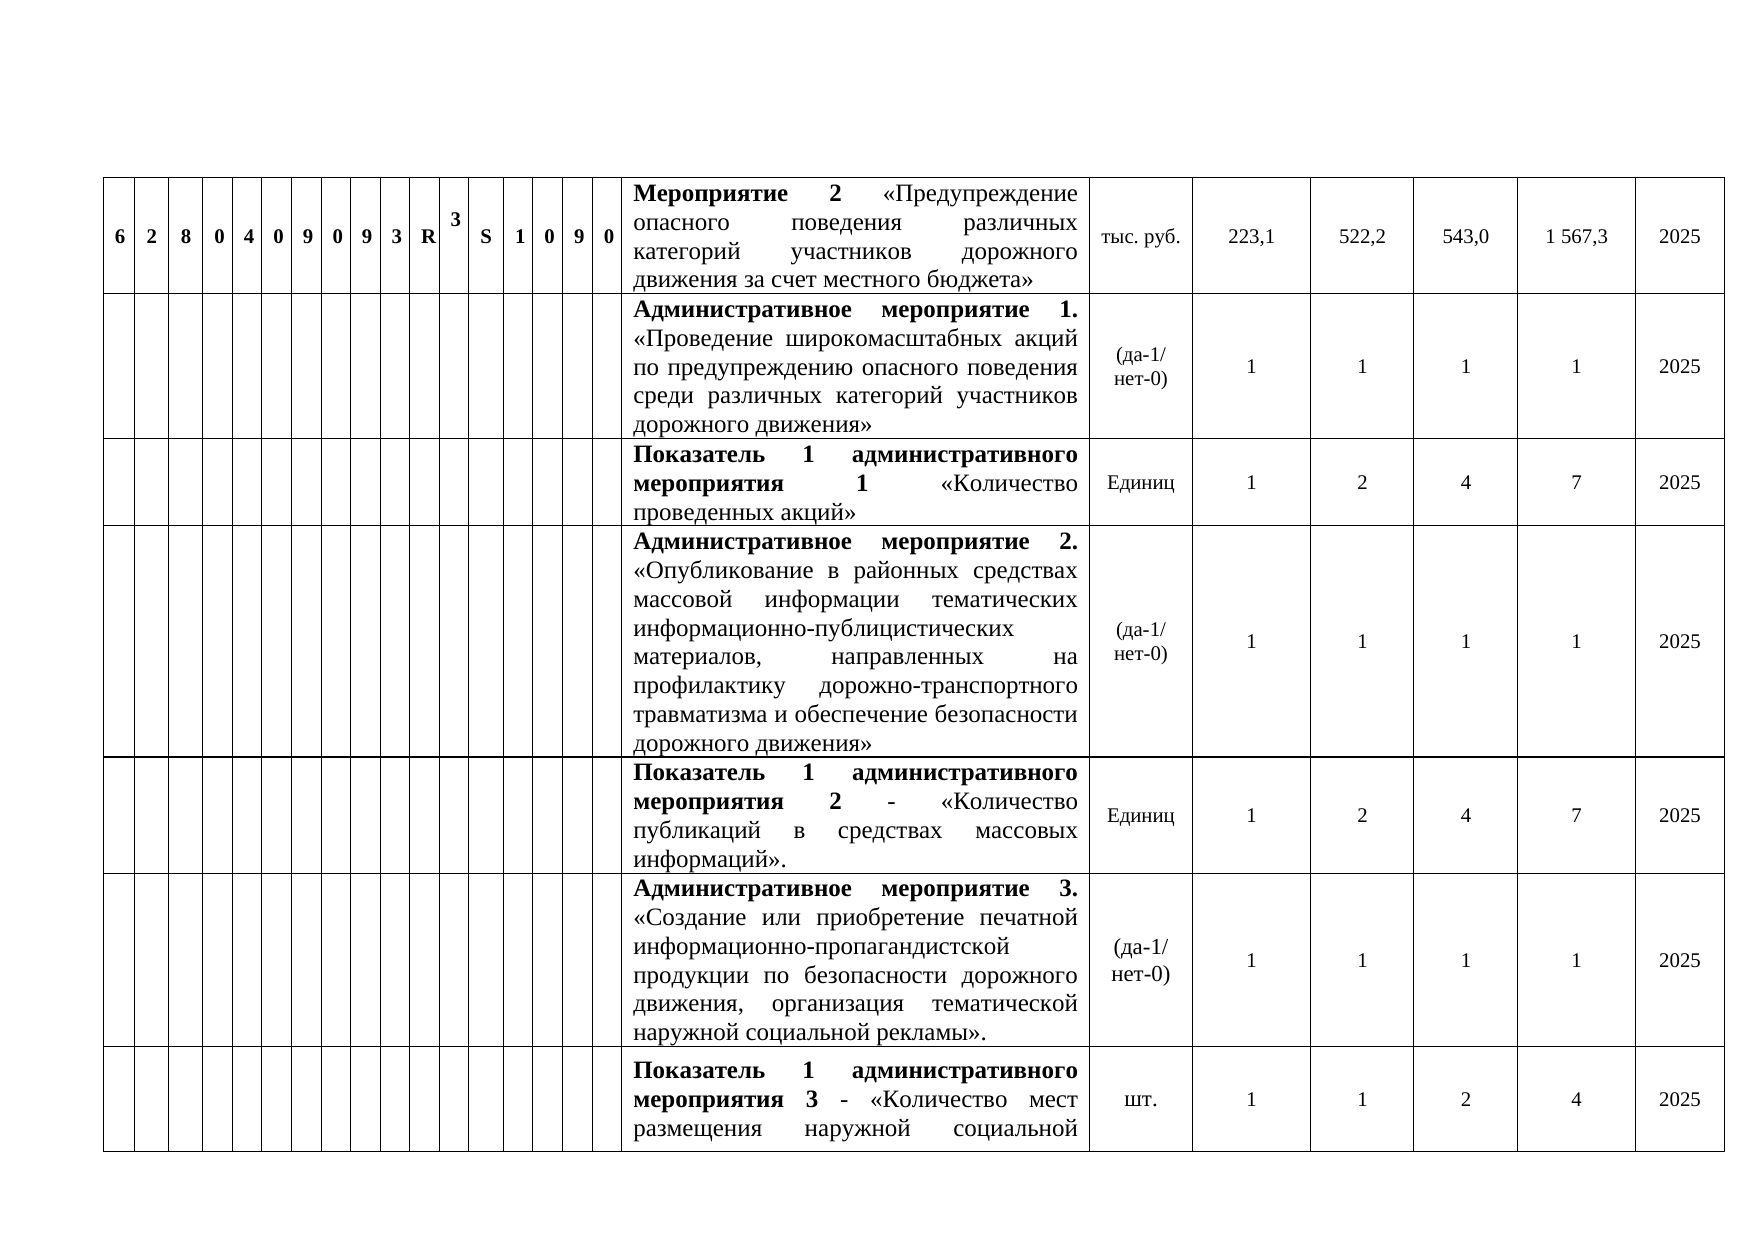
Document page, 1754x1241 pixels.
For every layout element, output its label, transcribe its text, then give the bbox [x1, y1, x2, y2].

table_cell 2 [1414, 1047, 1517, 1151]
table_cell [233, 1047, 261, 1151]
table_cell [135, 874, 168, 1046]
table_cell [322, 758, 350, 872]
table_cell [440, 294, 468, 438]
table_cell Административное мероприятие 1. «Проведение широкомасштабных акций по предупреждению опасного поведения среди различных категорий участников дорожного движения» [622, 294, 1089, 438]
table_cell шт. [1090, 1047, 1192, 1151]
table_cell [563, 874, 592, 1046]
table_cell [135, 526, 168, 756]
table_cell [351, 874, 380, 1046]
table_cell [410, 294, 439, 438]
table_cell 2 [1311, 758, 1413, 872]
table_cell Мероприятие 2 «Предупреждение опасного поведения различных категорий участников дорожного движения за счет местного бюджета» [622, 178, 1089, 293]
table_cell 9 [292, 178, 321, 293]
table_cell [563, 439, 592, 525]
table_cell 9 [351, 178, 380, 293]
table_cell (да-1/нет-0) [1090, 874, 1192, 1046]
table_cell 2025 [1636, 439, 1724, 525]
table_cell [622, 1047, 1089, 1151]
table_cell 1 [1193, 294, 1310, 438]
table_cell Административное мероприятие 3. «Создание или приобретение печатной информационно-пропагандистской продукции по безопасности дорожного движения, организация тематической наружной социальной рекламы». [622, 874, 1089, 1046]
table_cell [533, 294, 562, 438]
table_cell [104, 758, 134, 872]
table_cell [233, 758, 261, 872]
table_cell 0 [262, 178, 291, 293]
table_cell [410, 526, 439, 756]
table_cell 223,1 [1193, 178, 1310, 293]
table_cell [563, 294, 592, 438]
table_cell [169, 526, 202, 756]
table_cell 0 [593, 178, 621, 293]
table_cell [533, 758, 562, 872]
table_cell 2025 [1636, 874, 1724, 1046]
table_cell [440, 526, 468, 756]
table_cell [440, 439, 468, 525]
table_cell Единиц [1090, 439, 1192, 525]
table_cell [322, 526, 350, 756]
table_cell 1 [1193, 526, 1310, 756]
table_cell 7 [1518, 439, 1635, 525]
table_cell 4 [1518, 1047, 1635, 1151]
table_cell 543,0 [1414, 178, 1517, 293]
table_cell [593, 758, 621, 872]
table_cell [104, 526, 134, 756]
table_cell (да-1/нет-0) [1090, 294, 1192, 438]
table_cell [410, 874, 439, 1046]
table_cell [593, 439, 621, 525]
table_cell [233, 294, 261, 438]
table_cell [322, 439, 350, 525]
table_cell Единиц [1090, 758, 1192, 872]
table_cell [381, 874, 409, 1046]
table_cell [135, 294, 168, 438]
table_cell [504, 526, 532, 756]
table_cell 0 [203, 178, 232, 293]
table_cell 522,2 [1311, 178, 1413, 293]
table_cell [533, 526, 562, 756]
table_cell [292, 294, 321, 438]
table_cell [262, 294, 291, 438]
table_cell [504, 1047, 532, 1151]
table_cell [440, 758, 468, 872]
table_cell [381, 439, 409, 525]
table_cell [533, 874, 562, 1046]
table_cell [381, 526, 409, 756]
table_cell 1 [1311, 294, 1413, 438]
table_cell [563, 1047, 592, 1151]
table_cell 8 [169, 178, 202, 293]
table_cell [381, 758, 409, 872]
table_cell [504, 294, 532, 438]
table_cell 1 [1414, 294, 1517, 438]
table_cell 2025 [1636, 1047, 1724, 1151]
table_cell [292, 439, 321, 525]
table_cell [135, 758, 168, 872]
table_cell [233, 439, 261, 525]
table_cell [381, 1047, 409, 1151]
table_cell [169, 294, 202, 438]
table_cell 9 [563, 178, 592, 293]
table_cell 1 [1518, 874, 1635, 1046]
table_cell [504, 758, 532, 872]
table_cell [169, 874, 202, 1046]
table_cell [203, 526, 232, 756]
table_cell [203, 294, 232, 438]
table_cell [233, 526, 261, 756]
table_cell [262, 758, 291, 872]
table_cell Показатель 1 административного мероприятия 2 - «Количество публикаций в средствах массовых информаций». [622, 758, 1089, 872]
table_cell [322, 1047, 350, 1151]
table_cell 1 [1193, 874, 1310, 1046]
table_cell [351, 758, 380, 872]
table_cell [469, 758, 503, 872]
table_cell [410, 1047, 439, 1151]
table_cell [469, 439, 503, 525]
table_cell 1 [1414, 526, 1517, 756]
table_cell 2 [1311, 439, 1413, 525]
table_cell [351, 526, 380, 756]
table_cell [135, 1047, 168, 1151]
table_cell [469, 526, 503, 756]
table_cell [292, 1047, 321, 1151]
table_cell [410, 439, 439, 525]
table_cell 2 [135, 178, 168, 293]
table_cell Административное мероприятие 2. «Опубликование в районных средствах массовой информации тематических информационно-публицистических материалов, направленных на профилактику дорожно-транспортного травматизма и обеспечение безопасности дорожного движения» [622, 526, 1089, 756]
table_cell [469, 874, 503, 1046]
table_cell [233, 874, 261, 1046]
table_cell [593, 294, 621, 438]
table_cell [381, 294, 409, 438]
table_cell [104, 439, 134, 525]
table_cell [292, 758, 321, 872]
table_cell 1 [1193, 1047, 1310, 1151]
table_cell 2025 [1636, 758, 1724, 872]
table_cell [322, 294, 350, 438]
table_cell [504, 439, 532, 525]
table_cell [563, 526, 592, 756]
table_cell R [410, 178, 439, 293]
table_cell 1 [1414, 874, 1517, 1046]
table_cell S [469, 178, 503, 293]
table_cell [262, 439, 291, 525]
table_cell [262, 874, 291, 1046]
table_cell [203, 439, 232, 525]
table_cell [351, 439, 380, 525]
table_cell [533, 439, 562, 525]
table_cell 1 [1311, 1047, 1413, 1151]
table_cell [262, 1047, 291, 1151]
table_cell [469, 294, 503, 438]
table_cell 1 [1311, 526, 1413, 756]
table_cell [593, 1047, 621, 1151]
table_cell [203, 874, 232, 1046]
table_cell [440, 1047, 468, 1151]
table_cell 3 [381, 178, 409, 293]
table_cell 1 [1311, 874, 1413, 1046]
table_cell 0 [322, 178, 350, 293]
table_cell 1 [1193, 439, 1310, 525]
table_cell 1 567,3 [1518, 178, 1635, 293]
table_cell 1 [1518, 526, 1635, 756]
table_cell [533, 1047, 562, 1151]
table_cell 3 [440, 178, 468, 293]
table_cell [593, 874, 621, 1046]
table_cell [203, 758, 232, 872]
table_cell [203, 1047, 232, 1151]
table_cell 0 [533, 178, 562, 293]
table_cell [262, 526, 291, 756]
table_cell 2025 [1636, 526, 1724, 756]
table_cell [351, 1047, 380, 1151]
table_cell [469, 1047, 503, 1151]
table_cell [322, 874, 350, 1046]
table_cell [169, 439, 202, 525]
table_cell [563, 758, 592, 872]
table_cell [292, 526, 321, 756]
table_cell 2025 [1636, 294, 1724, 438]
table_cell [169, 1047, 202, 1151]
table_cell 7 [1518, 758, 1635, 872]
table_cell [104, 294, 134, 438]
table_cell 1 [504, 178, 532, 293]
table_cell 1 [1518, 294, 1635, 438]
table_cell [104, 874, 134, 1046]
table_cell [351, 294, 380, 438]
table_cell [135, 439, 168, 525]
table_cell [104, 1047, 134, 1151]
table_cell (да-1/нет-0) [1090, 526, 1192, 756]
table_cell 4 [1414, 439, 1517, 525]
table_cell 6 [104, 178, 134, 293]
table_cell Показатель 1 административного мероприятия 1 «Количество проведенных акций» [622, 439, 1089, 525]
table_cell [292, 874, 321, 1046]
table_cell тыс. руб. [1090, 178, 1192, 293]
table_cell [169, 758, 202, 872]
table_cell 4 [233, 178, 261, 293]
table_cell [410, 758, 439, 872]
table_cell 4 [1414, 758, 1517, 872]
table_cell [440, 874, 468, 1046]
table_cell [593, 526, 621, 756]
table_cell 2025 [1636, 178, 1724, 293]
table_cell 1 [1193, 758, 1310, 872]
table_cell [504, 874, 532, 1046]
